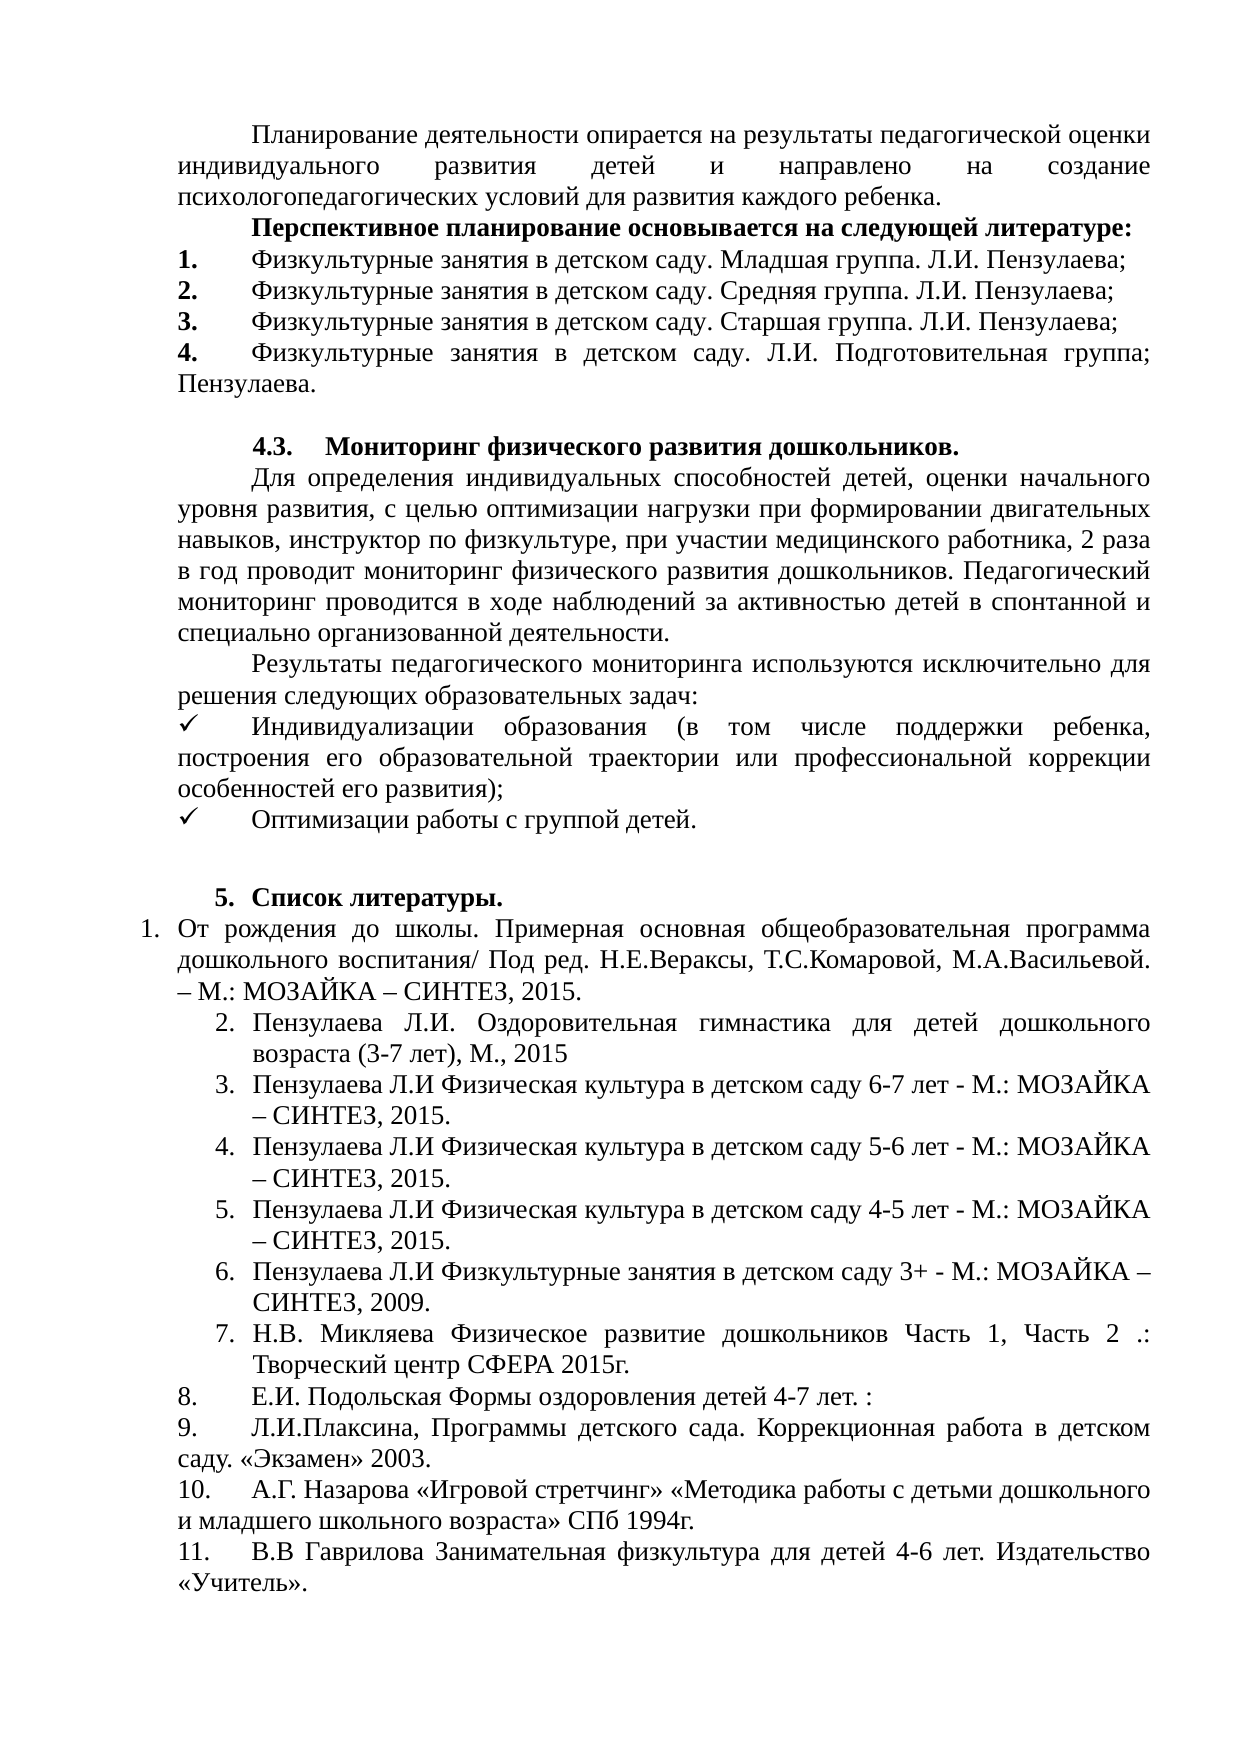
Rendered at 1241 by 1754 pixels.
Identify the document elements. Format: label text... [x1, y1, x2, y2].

list Физкультурные занятия в детском саду. Старшая группа. Л.И. Пензулаева; [177, 305, 1152, 336]
list Пензулаева Л.И Физическая культура в детском саду 5-6 лет - М.: МОЗАЙКА – СИНТЕЗ, 2015. [215, 1131, 1152, 1193]
list От рождения до школы. Примерная основная общеобразовательная программа дошкольного воспитания/ Под ред. Н.Е.Вераксы, Т.С.Комаровой, М.А.Васильевой. – М.: МОЗАЙКА – СИНТЕЗ, 2015. [140, 912, 1152, 1006]
text Перспективное планирование основывается на следующей литературе: [177, 212, 1152, 243]
list Е.И. Подольская Формы оздоровления детей 4-7 лет. : [177, 1380, 1152, 1411]
list Мониторинг физического развития дошкольников. [177, 429, 1152, 461]
list В.В Гаврилова Занимательная физкультура для детей 4-6 лет. Издательство «Учитель». [177, 1535, 1152, 1598]
list Индивидуализации образования (в том числе поддержки ребенка, построения его образовательной траектории или профессиональной коррекции особенностей его развития); [177, 710, 1152, 803]
list Пензулаева Л.И. Оздоровительная гимнастика для детей дошкольного возраста (3-7 лет), М., 2015 [215, 1006, 1152, 1068]
list А.Г. Назарова «Игровой стретчинг» «Методика работы с детьми дошкольного и младшего школьного возраста» СПб 1994г. [177, 1473, 1152, 1535]
list Список литературы. [177, 881, 1152, 912]
list Пензулаева Л.И Физкультурные занятия в детском саду 3+ - М.: МОЗАЙКА – СИНТЕЗ, 2009. [215, 1255, 1152, 1317]
list Н.В. Микляева Физическое развитие дошкольников Часть 1, Часть 2 .: Творческий центр СФЕРА 2015г. [215, 1317, 1152, 1380]
list Физкультурные занятия в детском саду. Л.И. Подготовительная группа; Пензулаева. [177, 336, 1152, 398]
list Оптимизации работы с группой детей. [177, 803, 1152, 835]
list Пензулаева Л.И Физическая культура в детском саду 6-7 лет - М.: МОЗАЙКА – СИНТЕЗ, 2015. [215, 1068, 1152, 1131]
list Л.И.Плаксина, Программы детского сада. Коррекционная работа в детском саду. «Экзамен» 2003. [177, 1411, 1152, 1473]
text Планирование деятельности опирается на результаты педагогической оценки индивидуального развития детей и направлено на создание психологопедагогических условий для развития каждого ребенка. [177, 118, 1152, 212]
list Для определения индивидуальных способностей детей, оценки начального уровня развития, с целью оптимизации нагрузки при формировании двигательных навыков, инструктор по физкультуре, при участии медицинского работника, 2 раза в год проводит мониторинг физического развития дошкольников. Педагогический мониторинг проводится в ходе наблюдений за активностью детей в спонтанной и специально организованной деятельности. [177, 461, 1152, 648]
text Результаты педагогического мониторинга используются исключительно для решения следующих образовательных задач: [177, 648, 1152, 710]
list Пензулаева Л.И Физическая культура в детском саду 4-5 лет - М.: МОЗАЙКА – СИНТЕЗ, 2015. [215, 1193, 1152, 1255]
list Физкультурные занятия в детском саду. Младшая группа. Л.И. Пензулаева; [177, 243, 1152, 274]
list Физкультурные занятия в детском саду. Средняя группа. Л.И. Пензулаева; [177, 274, 1152, 305]
